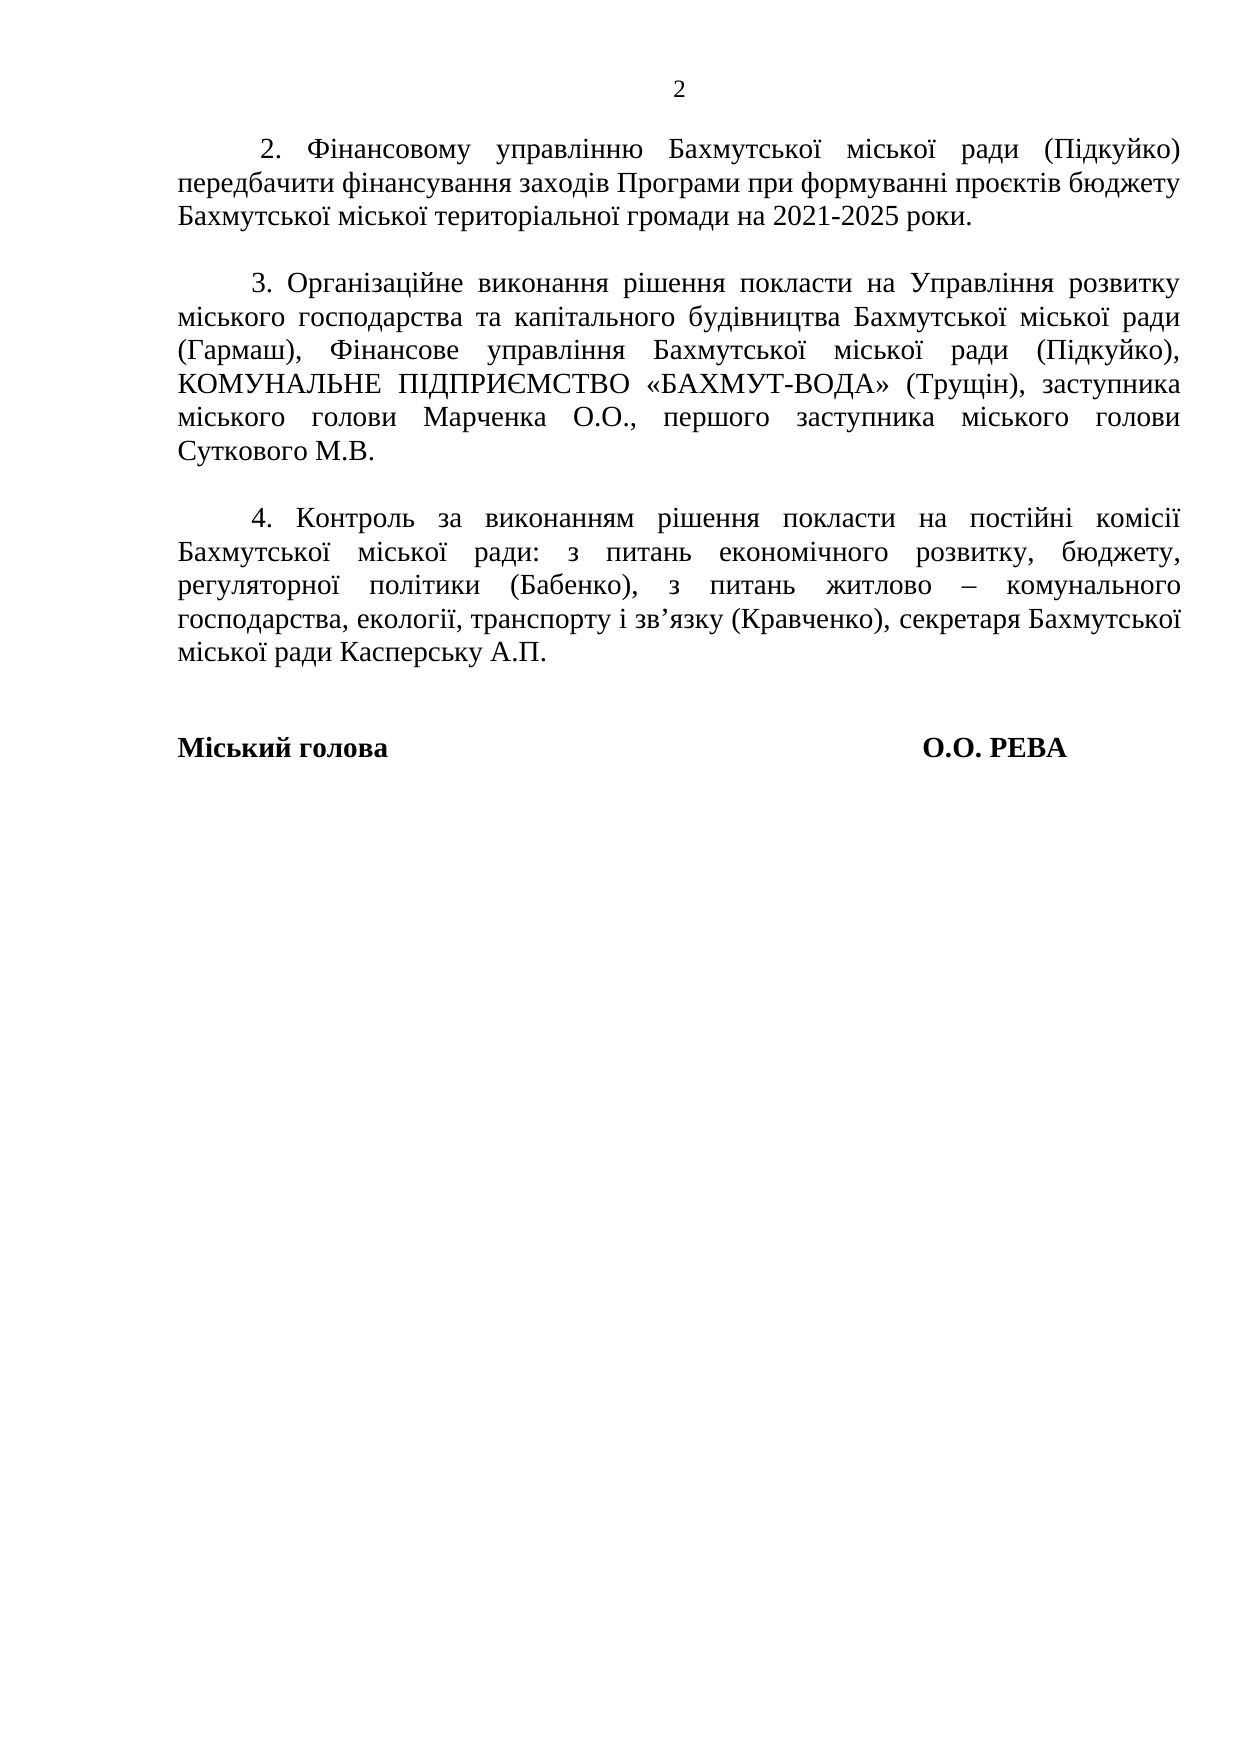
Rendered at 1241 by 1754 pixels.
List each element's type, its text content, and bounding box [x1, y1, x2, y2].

text 4. Контроль за виконанням рішення покласти на постійні комісії Бахмутської міської ради: з питань економічного розвитку, бюджету, регуляторної політики (Бабенко), з питань житлово – комунального господарства, екології, транспорту і зв’язку (Кравченко), секретаря Бахмутської міської ради Касперську А.П. [177, 500, 1181, 668]
text Міський голова О.О. РЕВА [177, 730, 1181, 764]
text 3. Організаційне виконання рішення покласти на Управління розвитку міського господарства та капітального будівництва Бахмутської міської ради (Гармаш), Фінансове управління Бахмутської міської ради (Підкуйко), КОМУНАЛЬНЕ ПІДПРИЄМСТВО «БАХМУТ-ВОДА» (Трущін), заступника міського голови Марченка О.О., першого заступника міського голови Суткового М.В. [177, 265, 1181, 467]
text 2. Фінансовому управлінню Бахмутської міської ради (Підкуйко) передбачити фінансування заходів Програми при формуванні проєктів бюджету Бахмутської міської територіальної громади на 2021-2025 роки. [177, 131, 1181, 232]
